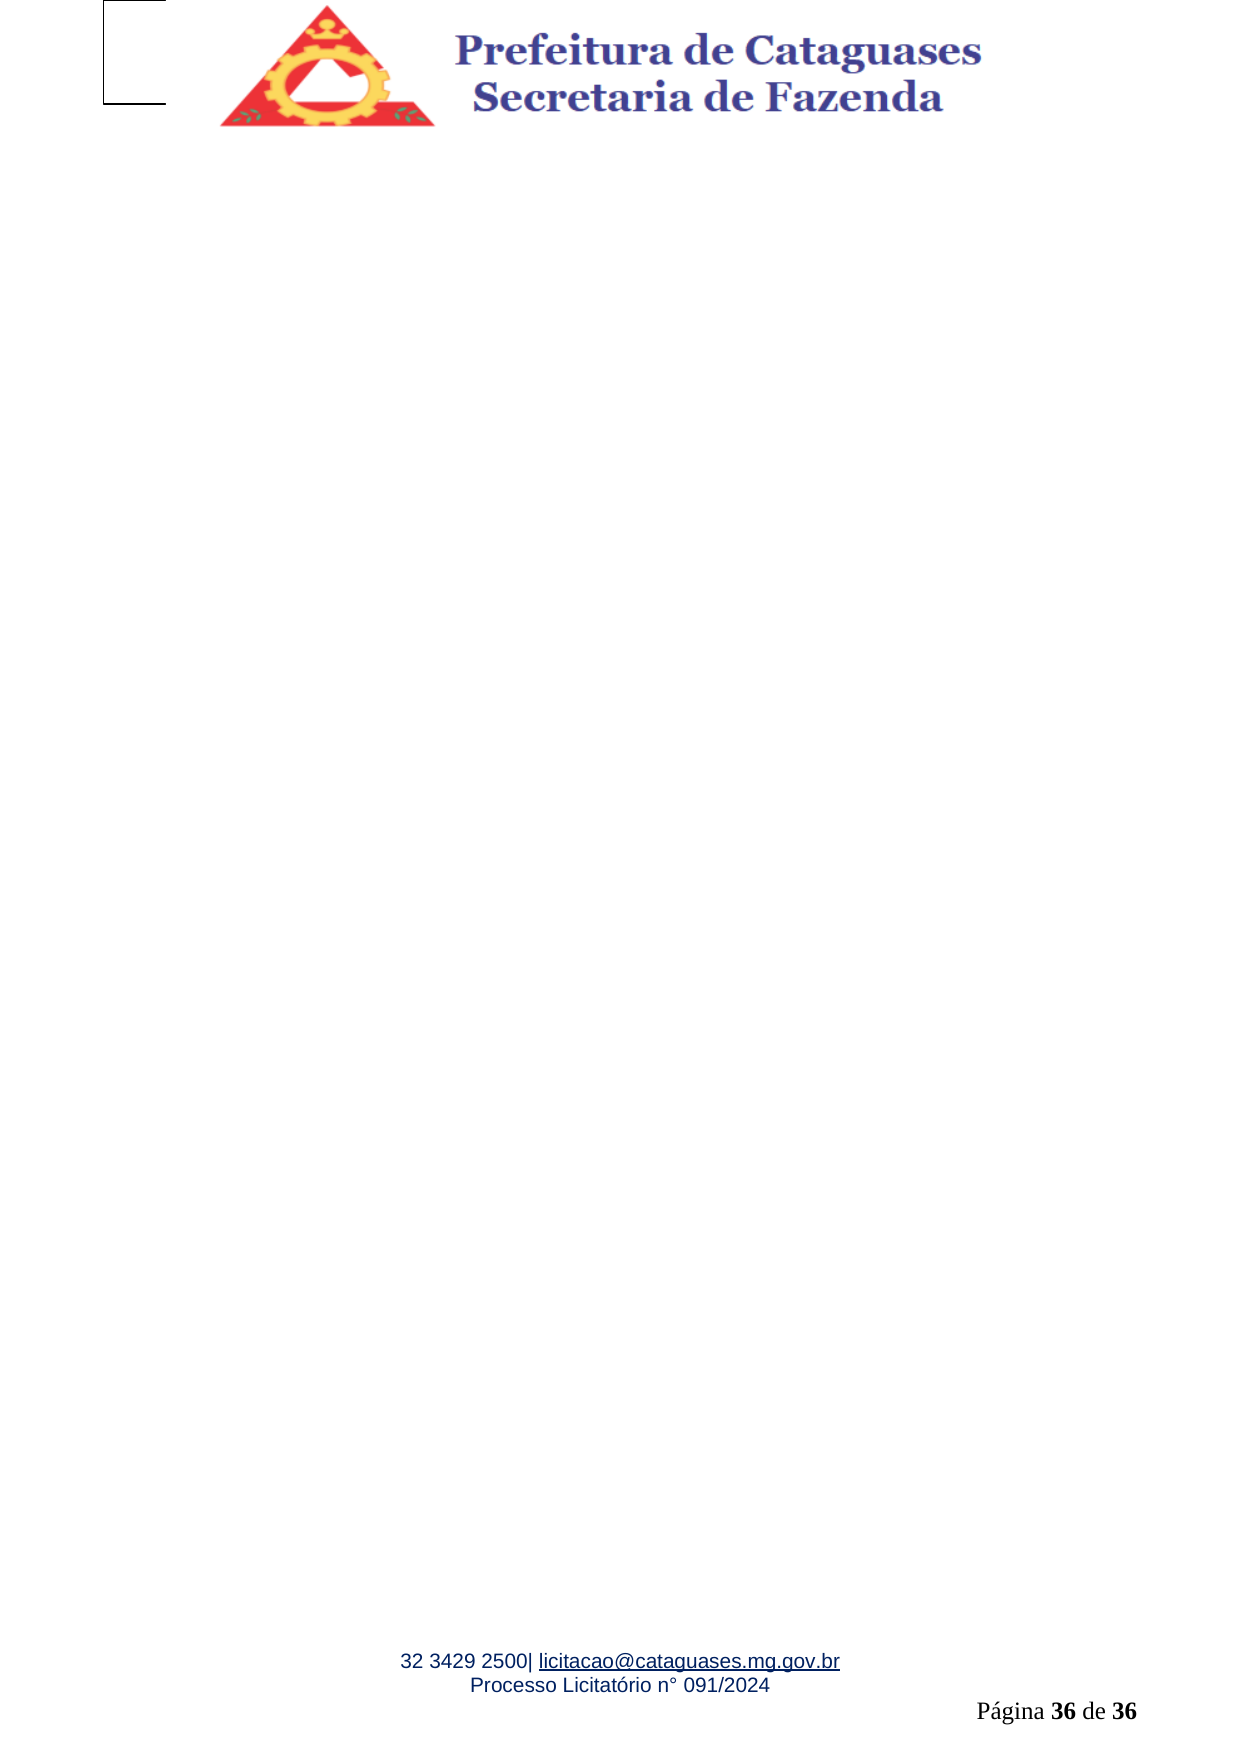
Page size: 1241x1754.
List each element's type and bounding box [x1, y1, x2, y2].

picture [165, 0, 1075, 148]
